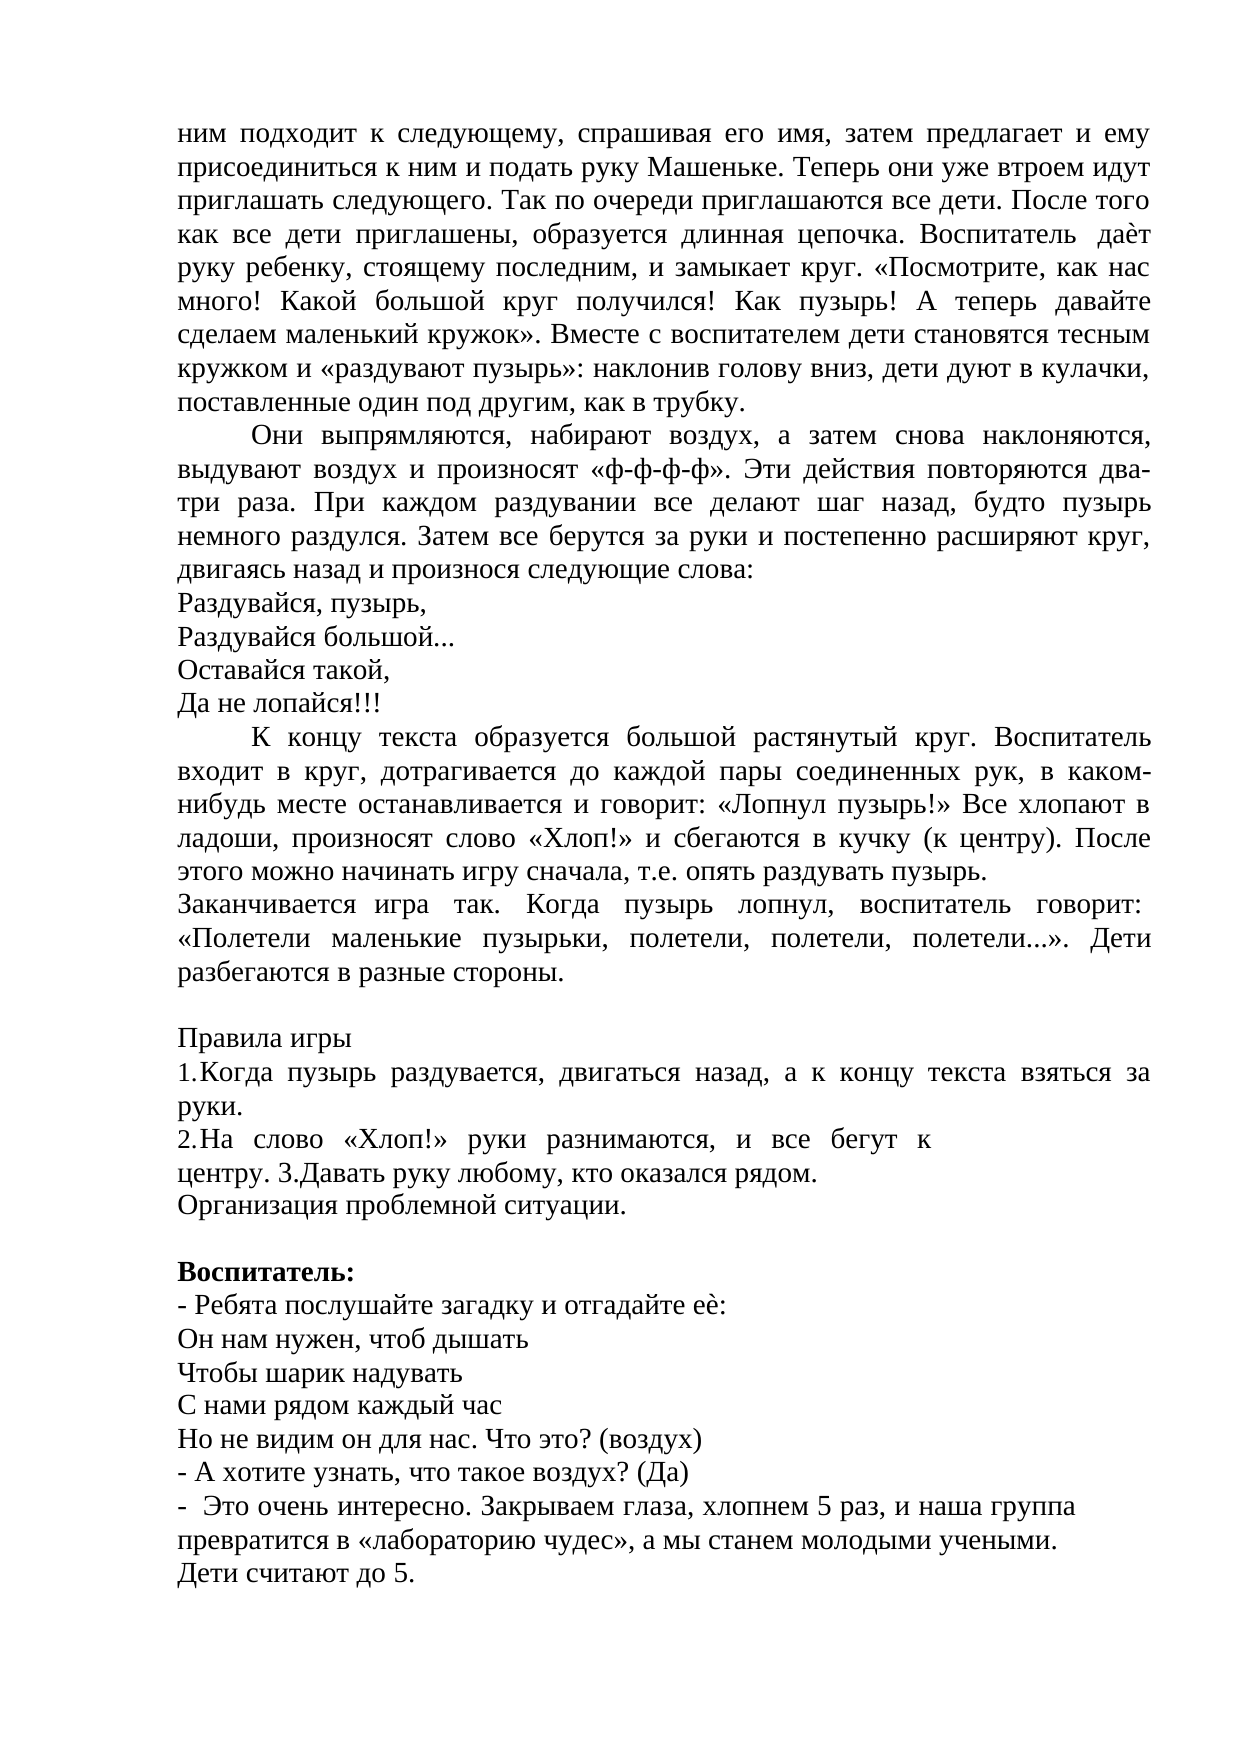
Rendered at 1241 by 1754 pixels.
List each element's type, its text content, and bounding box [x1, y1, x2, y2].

text Но не видим он для нас. Что это? (воздух) [177, 1421, 1163, 1455]
text - Ребята послушайте загадку и отгадайте еѐ: [177, 1288, 1163, 1321]
text С нами рядом каждый час [177, 1388, 1163, 1421]
text К концу текста образуется большой растянутый круг. Воспитатель входит в круг, дотрагивается до каждой пары соединенных рук, в каком- нибудь месте останавливается и говорит: «Лопнул пузырь!» Все хлопают в ладоши, произносят слово «Хлоп!» и сбегаются в кучку (к центру). После этого можно начинать игру сначала, т.е. опять раздувать пузырь. [177, 719, 1152, 887]
text ним подходит к следующему, спрашивая его имя, затем предлагает и ему присоединиться к ним и подать руку Машеньке. Теперь они уже втроем идут приглашать следующего. Так по очереди приглашаются все дети. После того как все дети приглашены, образуется длинная цепочка. Воспитатель даѐт руку ребенку, стоящему последним, и замыкает круг. «Посмотрите, как нас много! Какой большой круг получился! Как пузырь! А теперь давайте сделаем маленький кружок». Вместе с воспитателем дети становятся тесным кружком и «раздувают пузырь»: наклонив голову вниз, дети дуют в кулачки, поставленные один под другим, как в трубку. [177, 115, 1151, 417]
text Они выпрямляются, набирают воздух, а затем снова наклоняются, выдувают воздух и произносят «ф-ф-ф-ф». Эти действия повторяются два- три раза. При каждом раздувании все делают шаг назад, будто пузырь немного раздулся. Затем все берутся за руки и постепенно расширяют круг, двигаясь назад и произнося следующие слова: [177, 417, 1152, 585]
text Правила игры [177, 1021, 1163, 1054]
list Это очень интересно. Закрываем глаза, хлопнем 5 раз, и наша группа превратится в «лабораторию чудес», а мы станем молодыми учеными. [177, 1488, 1151, 1556]
text Раздувайся, пузырь, Раздувайся большой... Оставайся такой, [177, 585, 456, 686]
text Организация проблемной ситуации. [177, 1188, 1163, 1221]
list Когда пузырь раздувается, двигаться назад, а к концу текста взяться за руки. [177, 1054, 1151, 1121]
subtitle Воспитатель: [177, 1255, 1163, 1288]
list На слово «Хлоп!» руки разнимаются, и все бегут к центру. 3.Давать руку любому, кто оказался рядом. [177, 1121, 931, 1188]
text Дети считают до 5. [177, 1556, 1163, 1589]
list А хотите узнать, что такое воздух? (Да) [177, 1455, 1163, 1488]
text Да не лопайся!!! [177, 686, 1163, 719]
text «Полетели маленькие пузырьки, полетели, полетели, полетели...». Дети разбегаются в разные стороны. [177, 921, 1152, 988]
text Он нам нужен, чтоб дышать Чтобы шарик надувать [177, 1321, 531, 1388]
text Заканчивается игра так. Когда пузырь лопнул, воспитатель говорит: [177, 887, 1163, 921]
